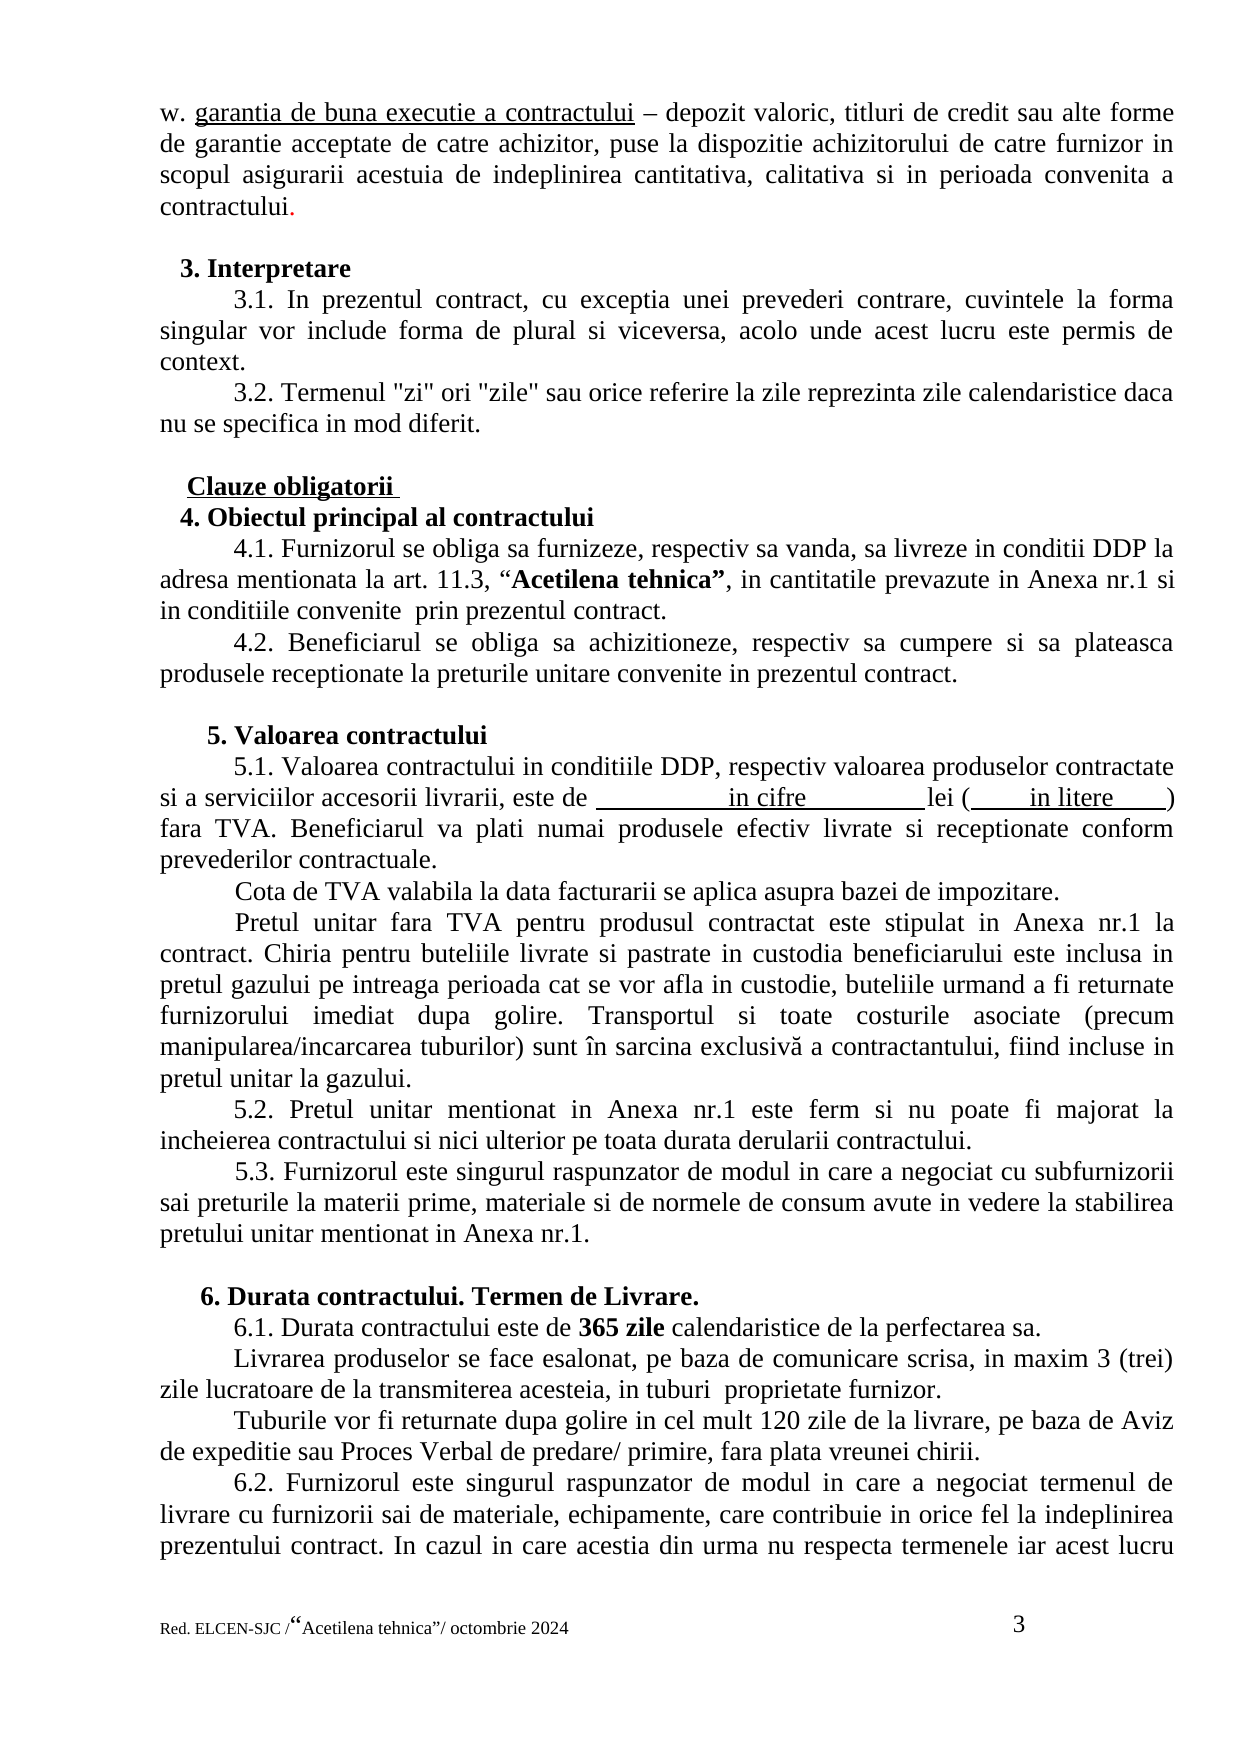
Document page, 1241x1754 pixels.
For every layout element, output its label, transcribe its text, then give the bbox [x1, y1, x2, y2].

text Clauze obligatorii [159, 470, 1175, 501]
text 6.1. Durata contractului este de 365 zile calendaristice de la perfectarea sa. [159, 1311, 1175, 1342]
text Pretul unitar fara TVA pentru produsul contractat este stipulat in Anexa nr.1 la contract. Chiria pentru buteliile livrate si pastrate in custodia beneficiarului este inclusa in pretul gazului pe intreaga perioada cat se vor afla in custodie, buteliile urmand a fi returnate furnizorului imediat dupa golire. Transportul si toate costurile asociate (precum manipularea/incarcarea tuburilor) sunt în sarcina exclusivă a contractantului, fiind incluse in pretul unitar la gazului. [159, 906, 1175, 1093]
text 4. Obiectul principal al contractului [159, 501, 1175, 532]
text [159, 1467, 1175, 1560]
text 3.1. In prezentul contract, cu exceptia unei prevederi contrare, cuvintele la forma singular vor include forma de plural si viceversa, acolo unde acest lucru este permis de context. [159, 283, 1175, 376]
text w. garantia de buna executie a contractului – depozit valoric, titluri de credit sau alte forme de garantie acceptate de catre achizitor, puse la dispozitie achizitorului de catre furnizor in scopul asigurarii acestuia de indeplinirea cantitativa, calitativa si in perioada convenita a contractului. [159, 96, 1175, 221]
text 5.3. Furnizorul este singurul raspunzator de modul in care a negociat cu subfurnizorii sai preturile la materii prime, materiale si de normele de consum avute in vedere la stabilirea pretului unitar mentionat in Anexa nr.1. [159, 1155, 1175, 1248]
text Tuburile vor fi returnate dupa golire in cel mult 120 zile de la livrare, pe baza de Aviz de expeditie sau Proces Verbal de predare/ primire, fara plata vreunei chirii. [159, 1404, 1175, 1467]
text 5.1. Valoarea contractului in conditiile DDP, respectiv valoarea produselor contractate si a serviciilor accesorii livrarii, este de in cifre lei ( in litere ) fara TVA. Beneficiarul va plati numai produsele efectiv livrate si receptionate conform prevederilor contractuale. [159, 750, 1175, 875]
text 4.2. Beneficiarul se obliga sa achizitioneze, respectiv sa cumpere si sa plateasca produsele receptionate la preturile unitare convenite in prezentul contract. [159, 626, 1175, 688]
text 5.2. Pretul unitar mentionat in Anexa nr.1 este ferm si nu poate fi majorat la incheierea contractului si nici ulterior pe toata durata derularii contractului. [159, 1093, 1175, 1155]
text 4.1. Furnizorul se obliga sa furnizeze, respectiv sa vanda, sa livreze in conditii DDP la adresa mentionata la art. 11.3, “Acetilena tehnica”, in cantitatile prevazute in Anexa nr.1 si in conditiile convenite prin prezentul contract. [159, 532, 1175, 626]
text Livrarea produselor se face esalonat, pe baza de comunicare scrisa, in maxim 3 (trei) zile lucratoare de la transmiterea acesteia, in tuburi proprietate furnizor. [159, 1342, 1175, 1404]
text 5. Valoarea contractului [159, 719, 1175, 750]
text 3.2. Termenul "zi" ori "zile" sau orice referire la zile reprezinta zile calendaristice daca nu se specifica in mod diferit. [159, 376, 1175, 439]
text 6. Durata contractului. Termen de Livrare. [159, 1280, 1175, 1311]
text Cota de TVA valabila la data facturarii se aplica asupra bazei de impozitare. [159, 875, 1175, 906]
text 3. Interpretare [159, 252, 1175, 283]
